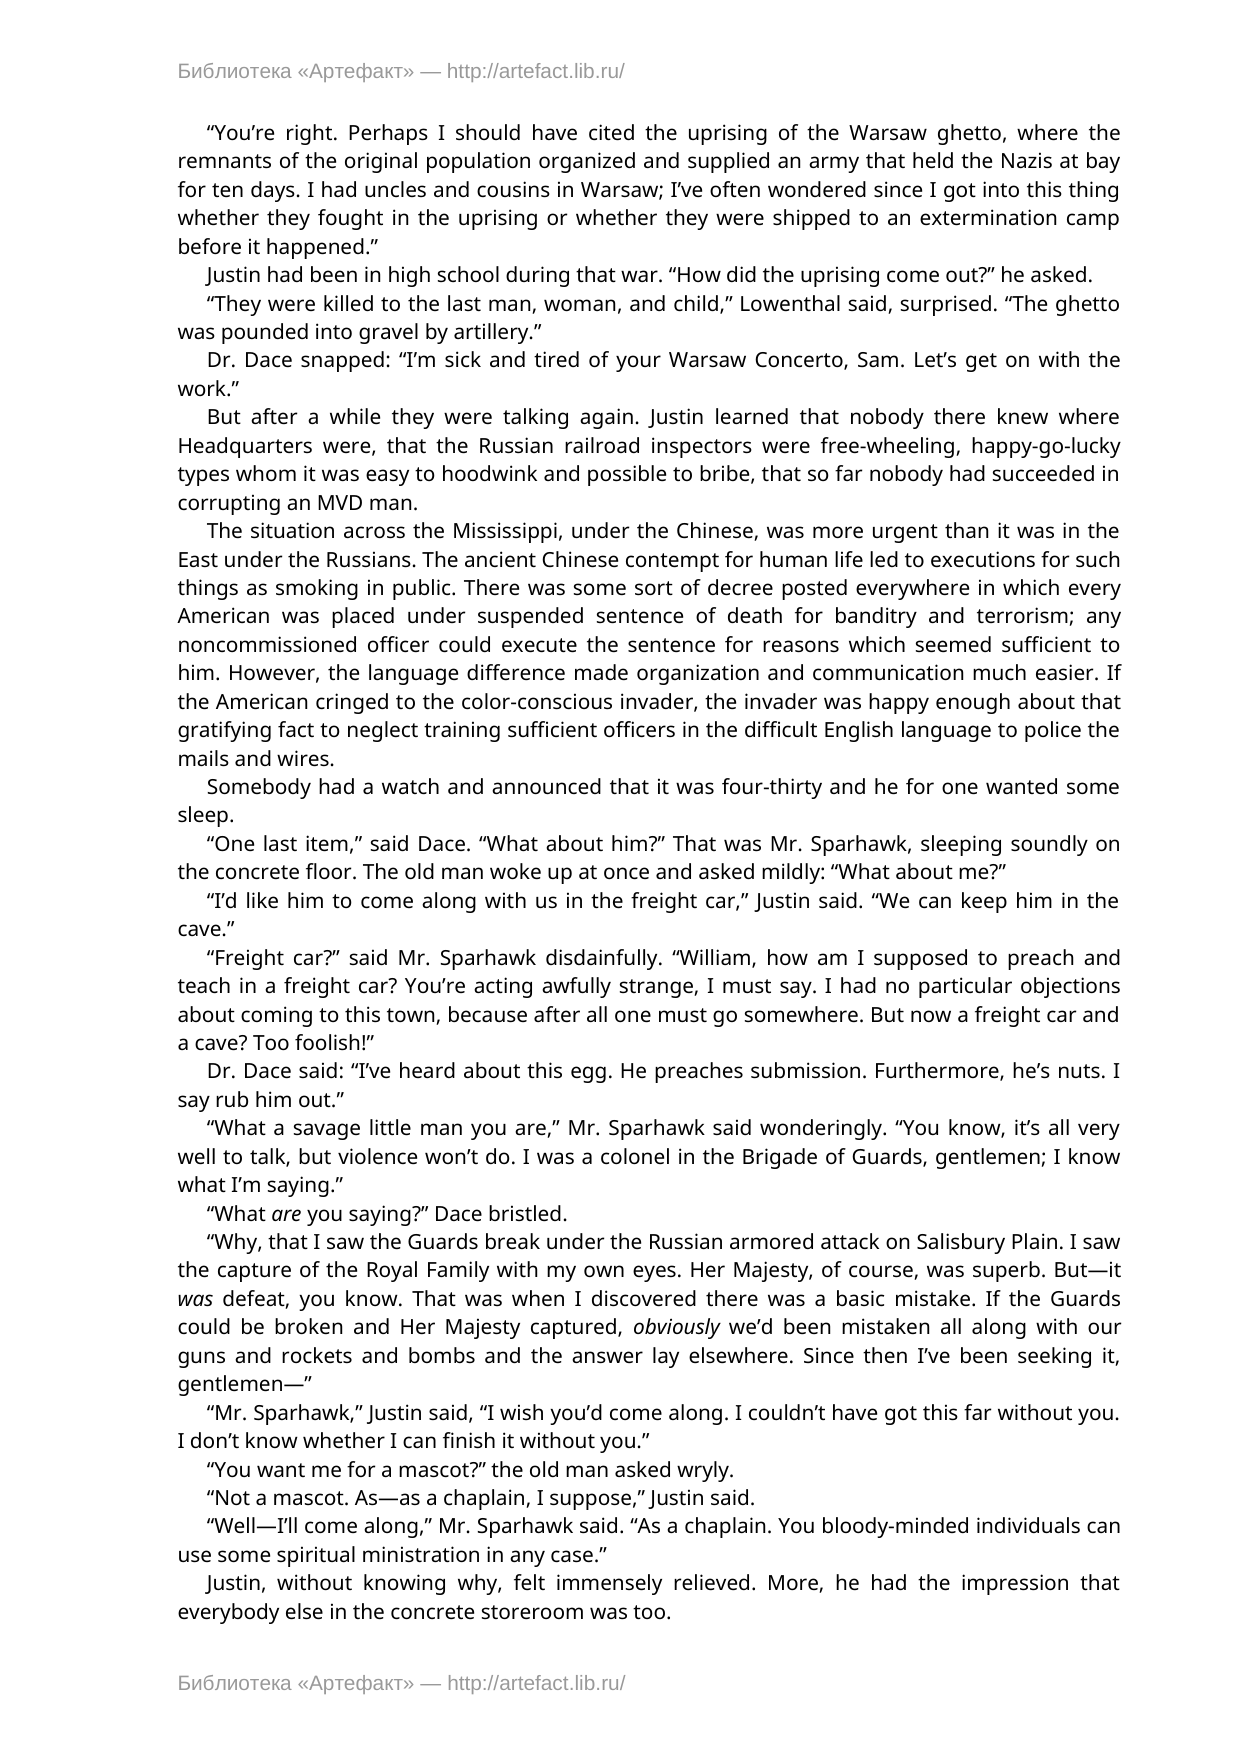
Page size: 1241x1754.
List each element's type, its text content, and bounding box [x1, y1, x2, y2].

text “Mr. Sparhawk,” Justin said, “I wish you’d come along. I couldn’t have got this far without you. I don’t know whether I can finish it without you.” [177, 1398, 1122, 1455]
text Somebody had a watch and announced that it was four-thirty and he for one wanted some sleep. [177, 772, 1122, 829]
text “What a savage little man you are,” Mr. Sparhawk said wonderingly. “You know, it’s all very well to talk, but violence won’t do. I was a colonel in the Brigade of Guards, gentlemen; I know what I’m saying.” [177, 1113, 1122, 1199]
text “Not a mascot. As—as a chaplain, I suppose,” Justin said. [177, 1483, 1122, 1512]
text “Why, that I saw the Guards break under the Russian armored attack on Salisbury Plain. I saw the capture of the Royal Family with my own eyes. Her Majesty, of course, was superb. But—it was defeat, you know. That was when I discovered there was a basic mistake. If the Guards could be broken and Her Majesty captured, obviously we’d been mistaken all along with our guns and rockets and bombs and the answer lay elsewhere. Since then I’ve been seeking it, gentlemen—” [177, 1227, 1122, 1398]
text Dr. Dace said: “I’ve heard about this egg. He preaches submission. Furthermore, he’s nuts. I say rub him out.” [177, 1057, 1122, 1113]
text “I’d like him to come along with us in the freight car,” Justin said. “We can keep him in the cave.” [177, 886, 1122, 943]
text The situation across the Mississippi, under the Chinese, was more urgent than it was in the East under the Russians. The ancient Chinese contempt for human life led to executions for such things as smoking in public. There was some sort of decree posted everywhere in which every American was placed under suspended sentence of death for banditry and terrorism; any noncommissioned officer could execute the sentence for reasons which seemed sufficient to him. However, the language difference made organization and communication much easier. If the American cringed to the color-conscious invader, the invader was happy enough about that gratifying fact to neglect training sufficient officers in the difficult English language to police the mails and wires. [177, 516, 1122, 772]
text Dr. Dace snapped: “I’m sick and tired of your Warsaw Concerto, Sam. Let’s get on with the work.” [177, 346, 1122, 402]
text “They were killed to the last man, woman, and child,” Lowenthal said, surprised. “The ghetto was pounded into gravel by artillery.” [177, 289, 1122, 346]
text But after a while they were talking again. Justin learned that nobody there knew where Headquarters were, that the Russian railroad inspectors were free-wheeling, happy-go-lucky types whom it was easy to hoodwink and possible to bribe, that so far nobody had succeeded in corrupting an MVD man. [177, 402, 1122, 516]
text Justin, without knowing why, felt immensely relieved. More, he had the impression that everybody else in the concrete storeroom was too. [177, 1568, 1122, 1625]
text “What are you saying?” Dace bristled. [177, 1199, 1122, 1227]
text “You want me for a mascot?” the old man asked wryly. [177, 1455, 1122, 1483]
text Justin had been in high school during that war. “How did the uprising come out?” he asked. [177, 260, 1122, 289]
text “You’re right. Perhaps I should have cited the uprising of the Warsaw ghetto, where the remnants of the original population organized and supplied an army that held the Nazis at bay for ten days. I had uncles and cousins in Warsaw; I’ve often wondered since I got into this thing whether they fought in the uprising or whether they were shipped to an extermination camp before it happened.” [177, 118, 1122, 260]
text “Freight car?” said Mr. Sparhawk disdainfully. “William, how am I supposed to preach and teach in a freight car? You’re acting awfully strange, I must say. I had no particular objections about coming to this town, because after all one must go somewhere. But now a freight car and a cave? Too foolish!” [177, 943, 1122, 1057]
text “Well—I’ll come along,” Mr. Sparhawk said. “As a chaplain. You bloody-minded individuals can use some spiritual ministration in any case.” [177, 1512, 1122, 1568]
text “One last item,” said Dace. “What about him?” That was Mr. Sparhawk, sleeping soundly on the concrete floor. The old man woke up at once and asked mildly: “What about me?” [177, 829, 1122, 886]
